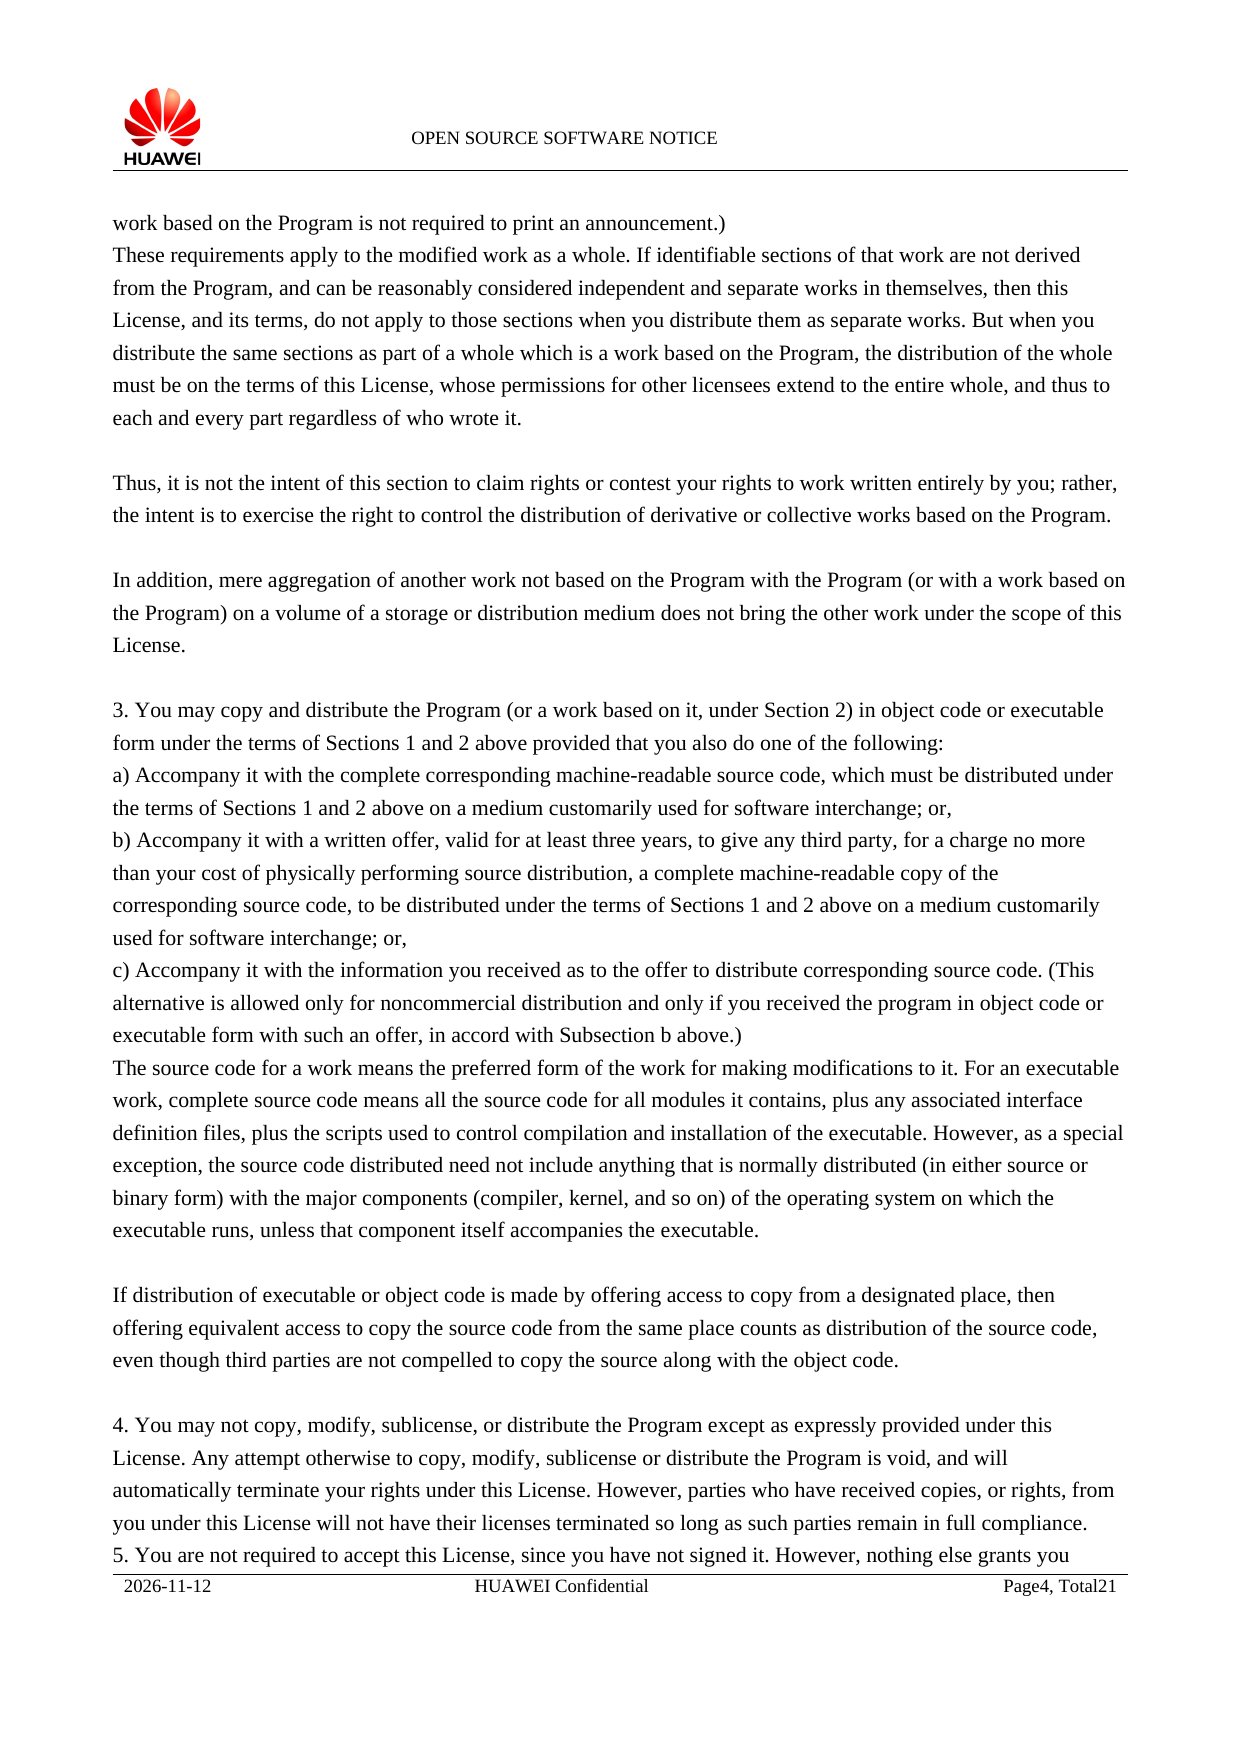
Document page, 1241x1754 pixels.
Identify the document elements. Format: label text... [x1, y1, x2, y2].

picture [124, 88, 201, 165]
